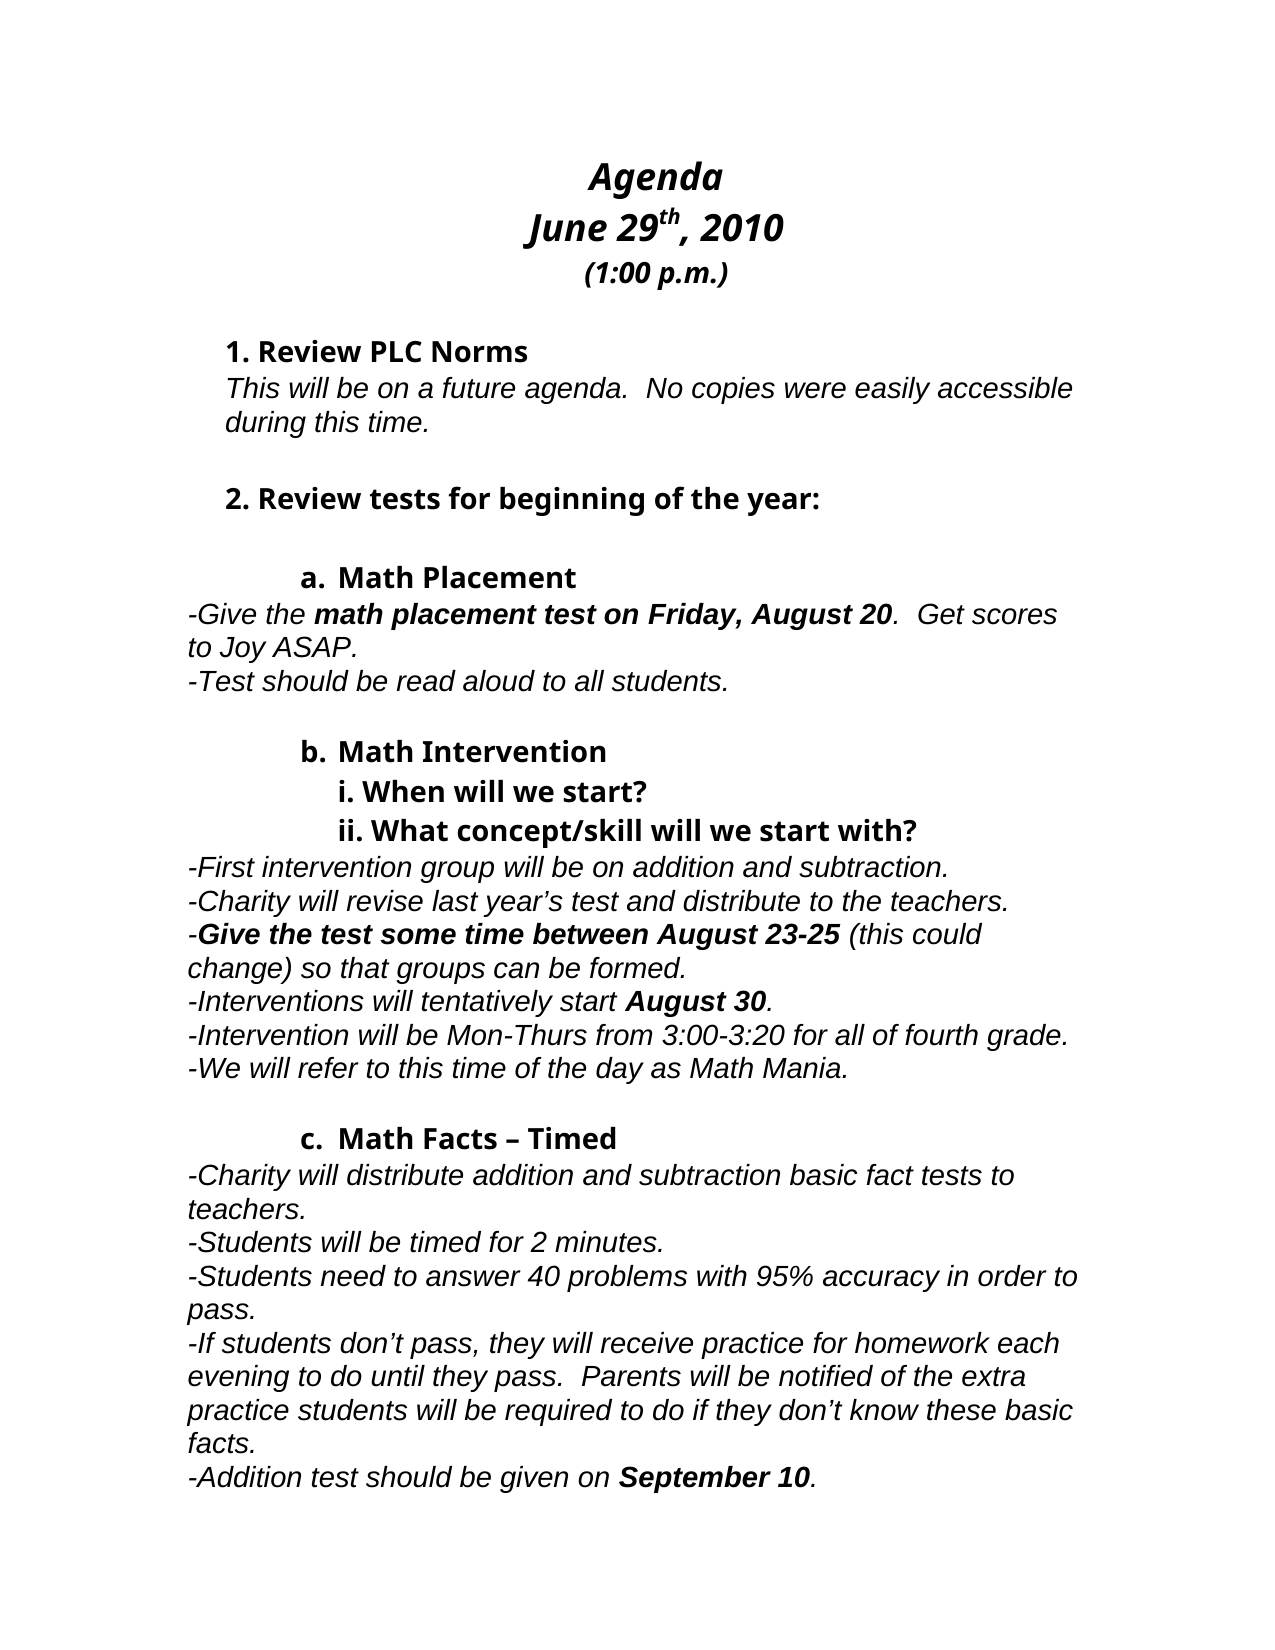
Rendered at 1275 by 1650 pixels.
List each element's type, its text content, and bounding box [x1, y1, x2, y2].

text ii. What concept/skill will we start with? [225, 811, 1087, 850]
text This will be on a future agenda. No copies were easily accessible during this time. [225, 371, 1087, 438]
text -Interventions will tentatively start August 30. [187, 984, 1087, 1018]
text -Charity will distribute addition and subtraction basic fact tests to teachers. [187, 1158, 1087, 1225]
text (1:00 p.m.) [225, 252, 1087, 292]
list Math Facts – Timed [300, 1118, 1087, 1158]
list -Test should be read aloud to all students. [187, 664, 1087, 698]
text -Give the test some time between August 23-25 (this could change) so that groups can be formed. [187, 917, 1087, 984]
text -First intervention group will be on addition and subtraction. [187, 850, 1087, 884]
text -If students don’t pass, they will receive practice for homework each evening to do until they pass. Parents will be notified of the extra practice students will be required to do if they don’t know these basic facts. [187, 1326, 1087, 1460]
text Agenda [225, 150, 1087, 201]
text -Students will be timed for 2 minutes. [187, 1225, 1087, 1259]
text 2. Review tests for beginning of the year: [225, 478, 1087, 518]
text 1. Review PLC Norms [225, 331, 1087, 371]
list Math Intervention [300, 731, 1087, 771]
text -Students need to answer 40 problems with 95% accuracy in order to pass. [187, 1259, 1087, 1326]
text -Intervention will be Mon-Thurs from 3:00-3:20 for all of fourth grade. [187, 1018, 1087, 1051]
list -Give the math placement test on Friday, August 20. Get scores to Joy ASAP. [187, 597, 1087, 664]
text -Charity will revise last year’s test and distribute to the teachers. [187, 884, 1087, 917]
text i. When will we start? [225, 771, 1087, 811]
text June 29th, 2010 [225, 201, 1087, 252]
text -We will refer to this time of the day as Math Mania. [187, 1051, 1087, 1085]
list Math Placement [300, 557, 1087, 597]
text -Addition test should be given on September 10. [187, 1460, 1087, 1494]
